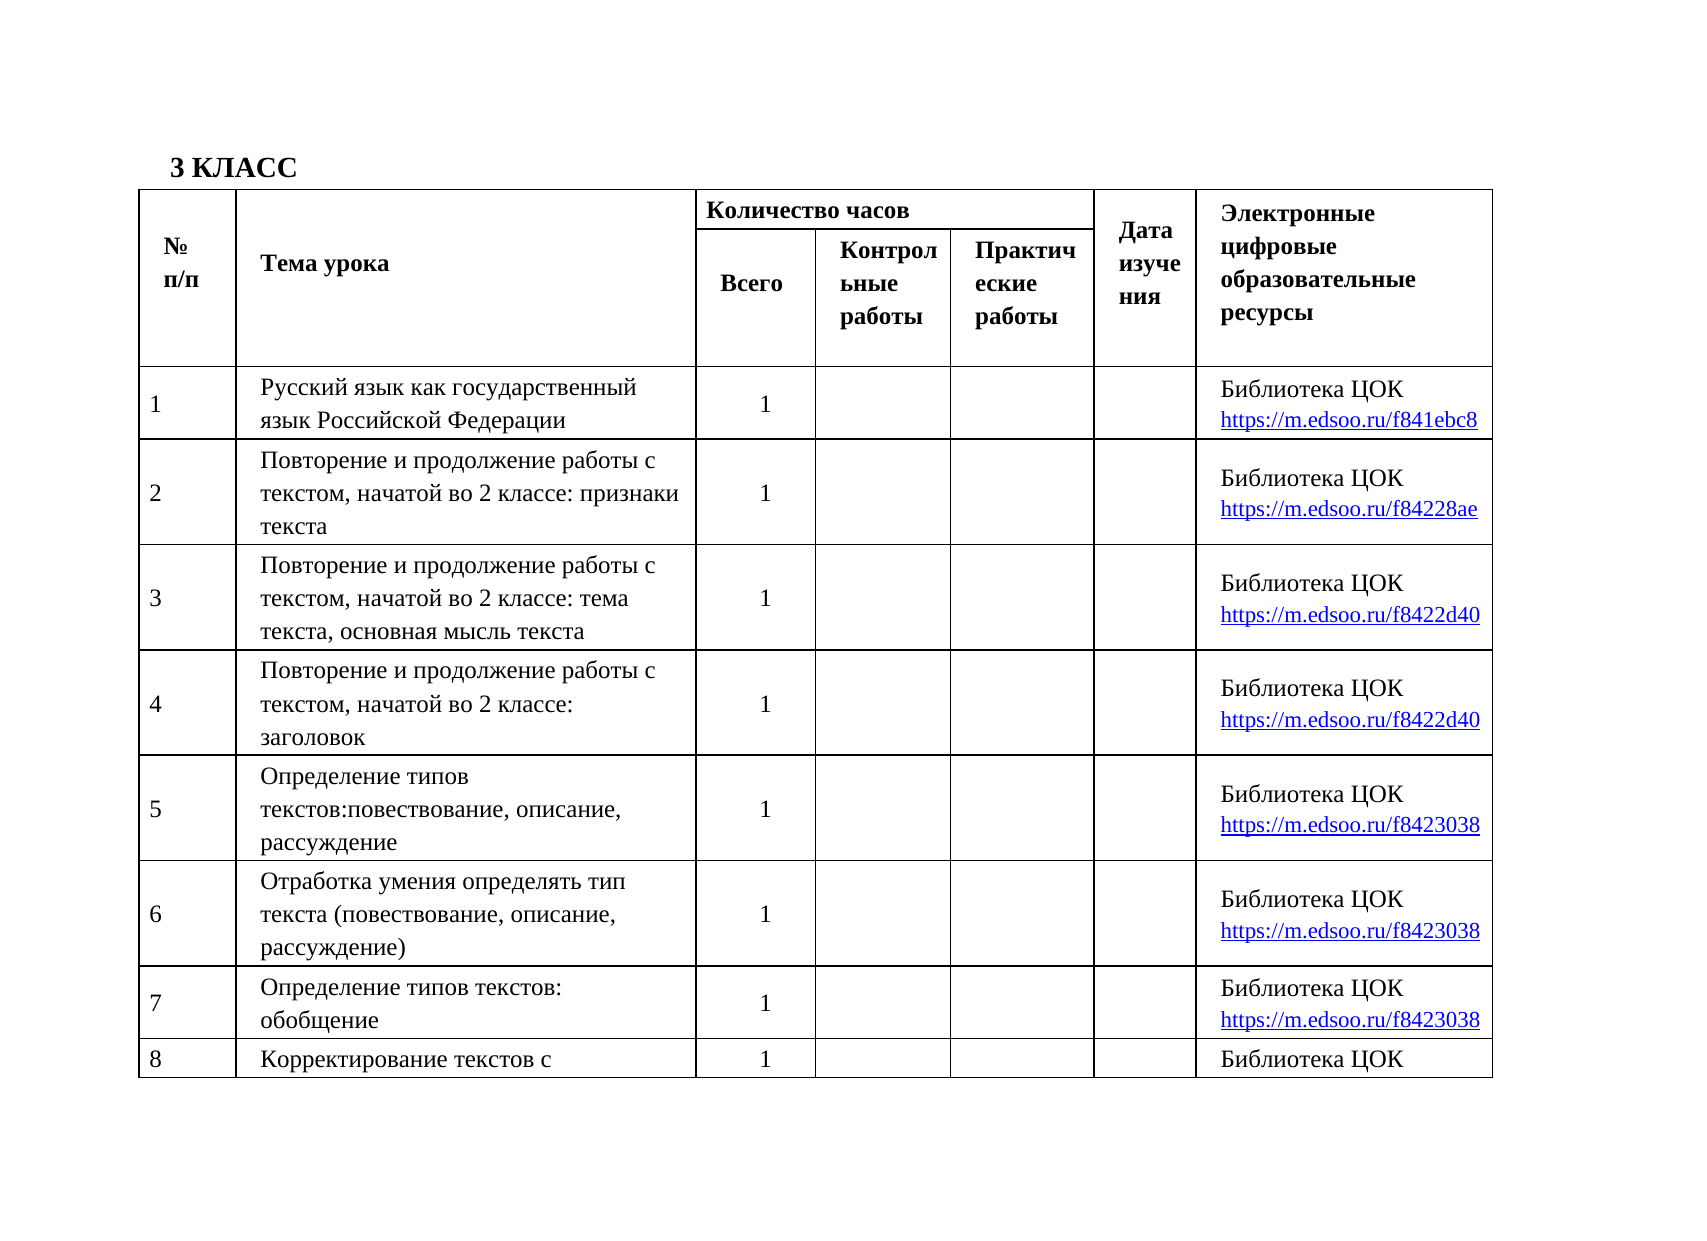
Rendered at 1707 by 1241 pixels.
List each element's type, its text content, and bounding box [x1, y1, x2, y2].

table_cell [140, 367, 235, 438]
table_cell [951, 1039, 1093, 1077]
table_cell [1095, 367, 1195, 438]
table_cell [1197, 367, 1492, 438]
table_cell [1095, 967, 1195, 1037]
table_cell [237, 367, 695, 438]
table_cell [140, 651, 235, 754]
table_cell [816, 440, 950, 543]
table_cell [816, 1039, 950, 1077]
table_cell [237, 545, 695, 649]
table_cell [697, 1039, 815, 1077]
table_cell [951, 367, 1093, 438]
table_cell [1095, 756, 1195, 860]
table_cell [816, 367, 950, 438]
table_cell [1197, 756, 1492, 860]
text 3 КЛАСС [162, 150, 1557, 183]
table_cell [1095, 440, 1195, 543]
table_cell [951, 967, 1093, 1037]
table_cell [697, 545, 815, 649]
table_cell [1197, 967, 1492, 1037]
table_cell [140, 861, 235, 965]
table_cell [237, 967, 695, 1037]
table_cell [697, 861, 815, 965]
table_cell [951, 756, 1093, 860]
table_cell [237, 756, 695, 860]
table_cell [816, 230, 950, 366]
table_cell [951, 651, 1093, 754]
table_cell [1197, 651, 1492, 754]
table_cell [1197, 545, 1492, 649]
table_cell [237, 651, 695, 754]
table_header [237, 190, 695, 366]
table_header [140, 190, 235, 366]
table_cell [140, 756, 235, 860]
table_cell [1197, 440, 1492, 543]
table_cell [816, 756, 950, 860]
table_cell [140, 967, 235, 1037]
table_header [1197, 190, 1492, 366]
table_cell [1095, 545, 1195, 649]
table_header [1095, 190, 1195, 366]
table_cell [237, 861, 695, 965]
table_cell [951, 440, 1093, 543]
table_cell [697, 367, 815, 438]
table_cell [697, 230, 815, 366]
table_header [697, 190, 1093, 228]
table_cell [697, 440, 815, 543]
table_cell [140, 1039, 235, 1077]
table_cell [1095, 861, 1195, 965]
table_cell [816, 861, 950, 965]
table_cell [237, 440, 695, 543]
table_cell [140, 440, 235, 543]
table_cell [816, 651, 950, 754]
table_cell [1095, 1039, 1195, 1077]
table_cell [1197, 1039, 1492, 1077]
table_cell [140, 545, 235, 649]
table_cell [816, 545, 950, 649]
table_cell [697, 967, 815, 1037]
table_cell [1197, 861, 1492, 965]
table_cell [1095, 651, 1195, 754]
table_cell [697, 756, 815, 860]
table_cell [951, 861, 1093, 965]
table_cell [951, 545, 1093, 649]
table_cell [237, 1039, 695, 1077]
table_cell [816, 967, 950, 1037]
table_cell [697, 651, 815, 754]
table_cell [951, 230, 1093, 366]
